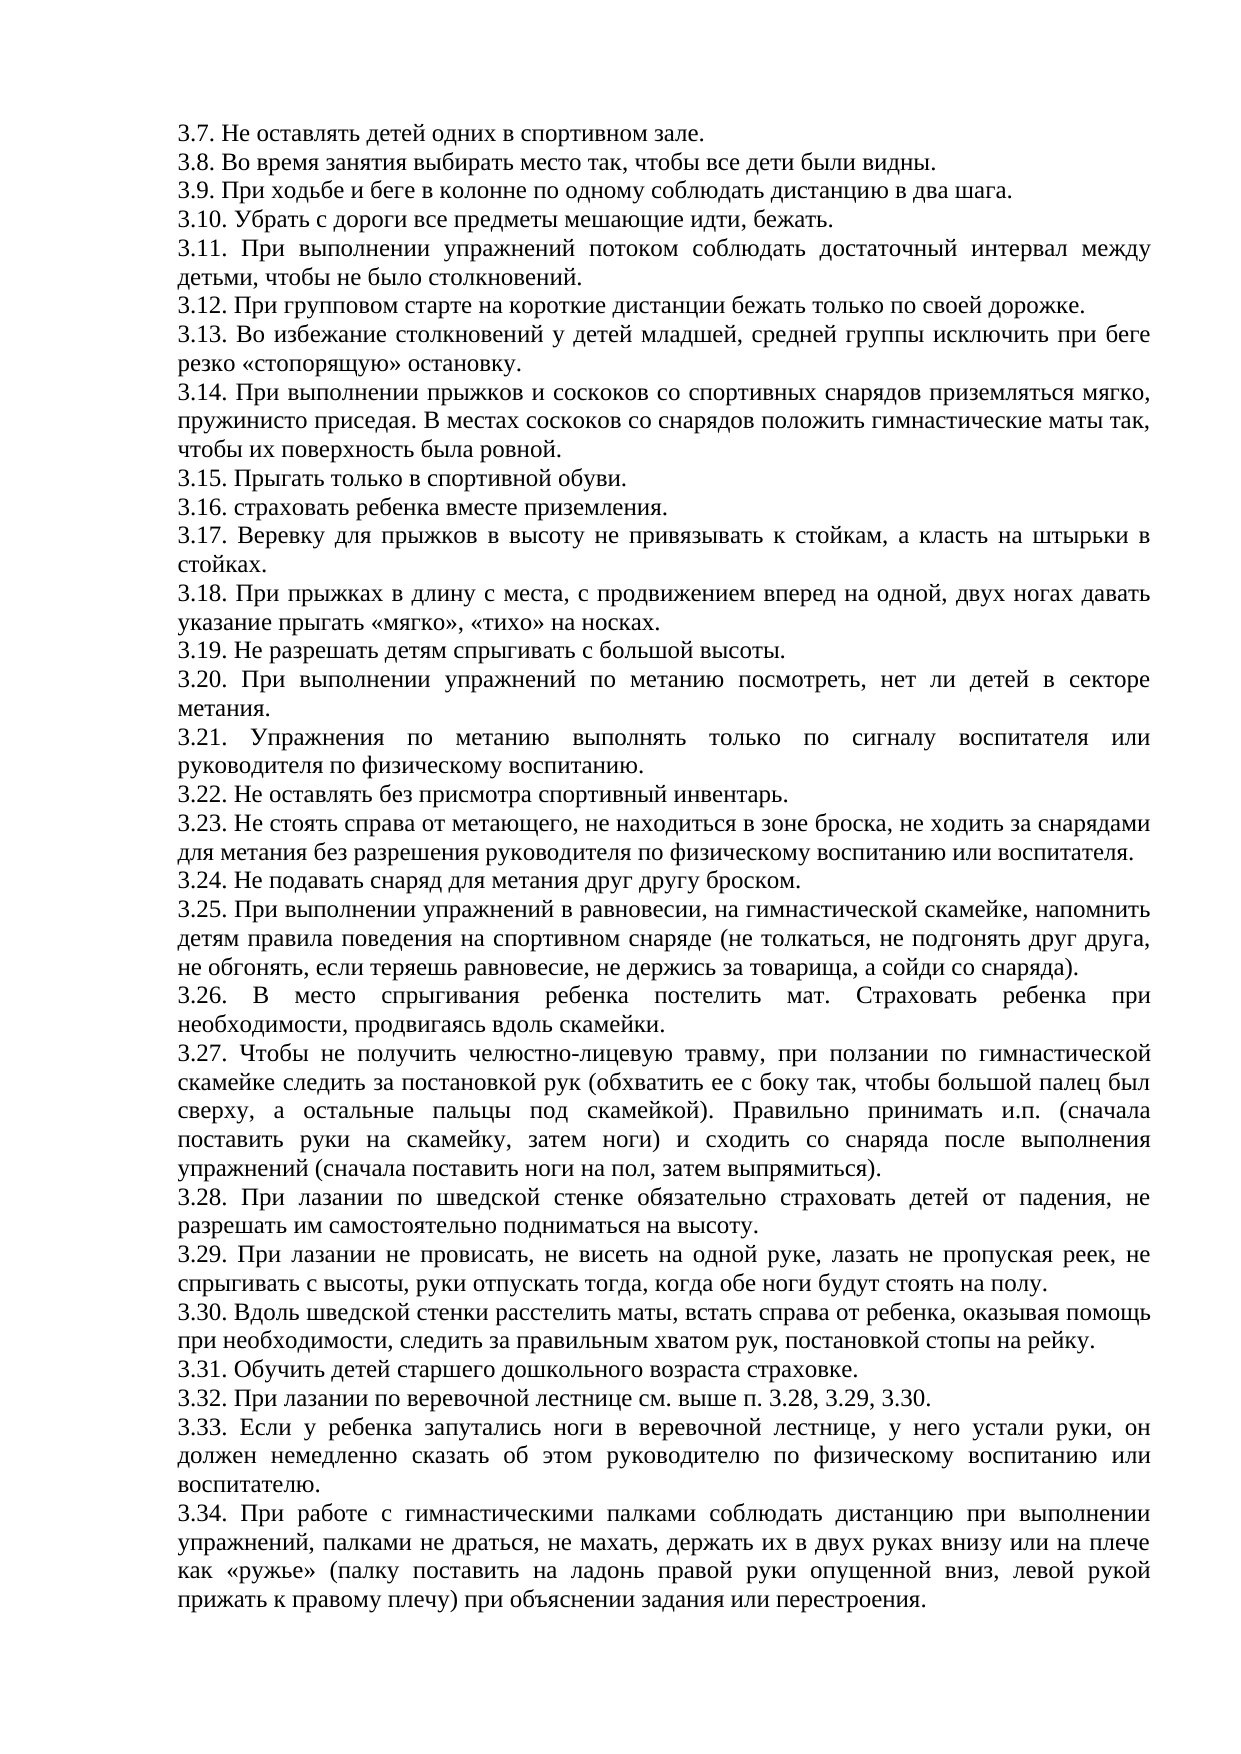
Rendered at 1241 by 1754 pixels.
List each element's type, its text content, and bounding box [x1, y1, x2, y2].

text 3.31. Обучить детей старшего дошкольного возраста страховке. [177, 1354, 1152, 1383]
text 3.32. При лазании по веревочной лестнице см. выше п. 3.28, 3.29, 3.30. [177, 1383, 1152, 1412]
text 3.14. При выполнении прыжков и соскоков со спортивных снарядов приземляться мягко, пружинисто приседая. В местах соскоков со снарядов положить гимнастические маты так, чтобы их поверхность была ровной. [177, 377, 1152, 463]
text 3.27. Чтобы не получить челюстно-лицевую травму, при ползании по гимнастической скамейке следить за постановкой рук (обхватить ее с боку так, чтобы большой палец был сверху, а остальные пальцы под скамейкой). Правильно принимать и.п. (сначала поставить руки на скамейку, затем ноги) и сходить со снаряда после выполнения упражнений (сначала поставить ноги на пол, затем выпрямиться). [177, 1038, 1152, 1182]
text 3.23. Не стоять справа от метающего, не находиться в зоне броска, не ходить за снарядами для метания без разрешения руководителя по физическому воспитанию или воспитателя. [177, 808, 1152, 866]
text 3.28. При лазании по шведской стенке обязательно страховать детей от падения, не разрешать им самостоятельно подниматься на высоту. [177, 1182, 1152, 1239]
text 3.29. При лазании не провисать, не висеть на одной руке, лазать не пропуская реек, не спрыгивать с высоты, руки отпускать тогда, когда обе ноги будут стоять на полу. [177, 1239, 1152, 1297]
text 3.17. Веревку для прыжков в высоту не привязывать к стойкам, а класть на штырьки в стойках. [177, 521, 1152, 578]
text 3.11. При выполнении упражнений потоком соблюдать достаточный интервал между детьми, чтобы не было столкновений. [177, 233, 1152, 291]
text 3.13. Во избежание столкновений у детей младшей, средней группы исключить при беге резко «стопорящую» остановку. [177, 319, 1152, 377]
text 3.25. При выполнении упражнений в равновесии, на гимнастической скамейке, напомнить детям правила поведения на спортивном снаряде (не толкаться, не подгонять друг друга, не обгонять, если теряешь равновесие, не держись за товарища, а сойди со снаряда). [177, 894, 1152, 981]
text 3.33. Если у ребенка запутались ноги в веревочной лестнице, у него устали руки, он должен немедленно сказать об этом руководителю по физическому воспитанию или воспитателю. [177, 1412, 1152, 1498]
text 3.26. В место спрыгивания ребенка постелить мат. Страховать ребенка при необходимости, продвигаясь вдоль скамейки. [177, 981, 1152, 1038]
text 3.9. При ходьбе и беге в колонне по одному соблюдать дистанцию в два шага. [177, 176, 1152, 204]
text 3.12. При групповом старте на короткие дистанции бежать только по своей дорожке. [177, 291, 1152, 319]
text 3.15. Прыгать только в спортивной обуви. [177, 463, 1152, 492]
text 3.7. Не оставлять детей одних в спортивном зале. [177, 118, 1152, 147]
text 3.20. При выполнении упражнений по метанию посмотреть, нет ли детей в секторе метания. [177, 664, 1152, 722]
text 3.18. При прыжках в длину с места, с продвижением вперед на одной, двух ногах давать указание прыгать «мягко», «тихо» на носках. [177, 578, 1152, 636]
text 3.24. Не подавать снаряд для метания друг другу броском. [177, 866, 1152, 894]
text 3.21. Упражнения по метанию выполнять только по сигналу воспитателя или руководителя по физическому воспитанию. [177, 722, 1152, 779]
text 3.10. Убрать с дороги все предметы мешающие идти, бежать. [177, 204, 1152, 233]
text 3.34. При работе с гимнастическими палками соблюдать дистанцию при выполнении упражнений, палками не драться, не махать, держать их в двух руках внизу или на плече как «ружье» (палку поставить на ладонь правой руки опущенной вниз, левой рукой прижать к правому плечу) при объяснении задания или перестроения. [177, 1498, 1152, 1613]
text 3.19. Не разрешать детям спрыгивать с большой высоты. [177, 636, 1152, 664]
text 3.30. Вдоль шведской стенки расстелить маты, встать справа от ребенка, оказывая помощь при необходимости, следить за правильным хватом рук, постановкой стопы на рейку. [177, 1297, 1152, 1354]
text 3.16. страховать ребенка вместе приземления. [177, 492, 1152, 521]
text 3.22. Не оставлять без присмотра спортивный инвентарь. [177, 779, 1152, 808]
text 3.8. Во время занятия выбирать место так, чтобы все дети были видны. [177, 147, 1152, 176]
